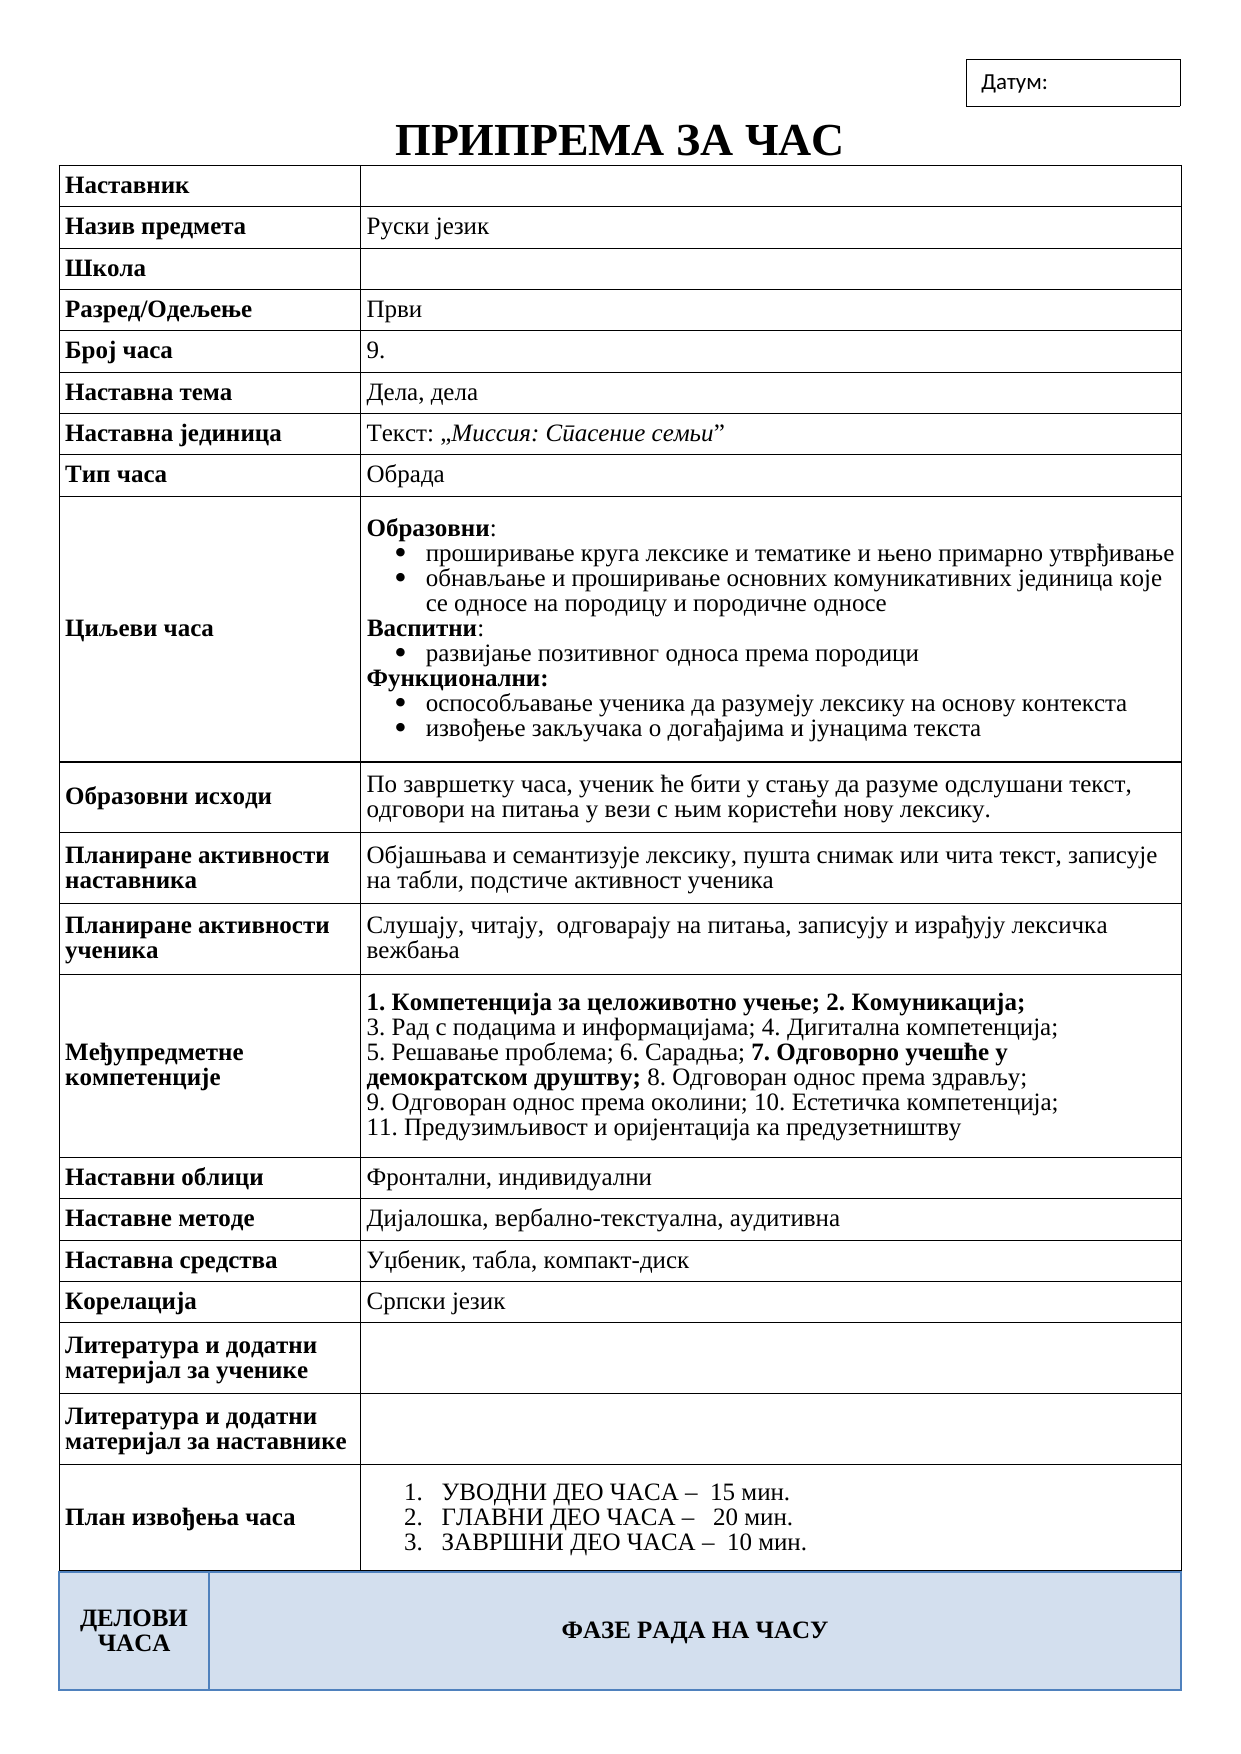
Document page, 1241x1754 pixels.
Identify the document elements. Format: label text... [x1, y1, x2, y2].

table_cell Први [361, 290, 1181, 330]
table_cell УВОДНИ ДЕО ЧАСА – 15 мин. ГЛАВНИ ДЕО ЧАСА – 20 мин. ЗАВРШНИ ДЕО ЧАСА – 10 мин. [361, 1465, 1181, 1570]
table_cell Планиране активности наставника [60, 833, 360, 903]
table_cell План извођења часа [60, 1465, 360, 1570]
table_cell По завршетку часа, ученик ће бити у стању да разуме одслушани текст, одговори на питања у вези с њим користећи нову лексику. [361, 763, 1181, 832]
table_cell Дела, дела [361, 373, 1181, 413]
table_cell Тип часа [60, 455, 360, 496]
table_cell Наставна тема [60, 373, 360, 413]
table_cell Наставне методе [60, 1199, 360, 1239]
table_header [361, 166, 1181, 206]
table_cell Објашњава и семантизује лексику, пушта снимак или чита текст, записује на табли, подстиче активност ученика [361, 833, 1181, 903]
table_cell Образовни: проширивање круга лексике и тематике и њено примарно утврђивање обнављање и проширивање основних комуникативних јединица које се односе на породицу и породичне односе Васпитни: развијање позитивног односа према породици Функционални: оспособљавање ученика да разумеју лексику на основу контекста извођење закључака о догађајима и јунацима текста [361, 497, 1181, 761]
table_cell Међупредметне компетенције [60, 975, 360, 1157]
table_cell Наставна јединица [60, 414, 360, 454]
table_cell 1. Компетенција за целоживотно учење; 2. Комуникација; 3. Рад с подацима и информацијама; 4. Дигитална компетенција; 5. Решавање проблема; 6. Сарадња; 7. Одговорно учешће у демократском друштву; 8. Одговоран однос према здрављу; 9. Одговоран однос према околини; 10. Естетичка компетенција; 11. Предузимљивост и оријентација ка предузетништву [361, 975, 1181, 1157]
table_cell Број часа [60, 331, 360, 372]
table_cell Фронтални, индивидуални [361, 1158, 1181, 1198]
table_cell [361, 1323, 1181, 1393]
table_cell Српски језик [361, 1282, 1181, 1322]
table_cell Наставни облици [60, 1158, 360, 1198]
table_cell Текст: „Миссия: Спасение семьи” [361, 414, 1181, 454]
table_cell [361, 249, 1181, 289]
table_cell Школа [60, 249, 360, 289]
table_cell Циљеви часа [60, 497, 360, 761]
table_cell Слушају, читају, одговарају на питања, записују и израђују лексичка вежбања [361, 904, 1181, 974]
table_cell Корелација [60, 1282, 360, 1322]
table_cell Руски језик [361, 207, 1181, 247]
table_cell Наставна средства [60, 1241, 360, 1281]
table_cell 9. [361, 331, 1181, 372]
text ПРИПРЕМА ЗА ЧАС [59, 112, 1181, 165]
table_cell Дијалошка, вербално-текстуална, аудитивна [361, 1199, 1181, 1239]
table_cell [361, 1394, 1181, 1464]
table_header Наставник [60, 166, 360, 206]
table_cell Литература и додатни материјал за ученике [60, 1323, 360, 1393]
table_cell Назив предмета [60, 207, 360, 247]
table_header ФАЗЕ РАДА НА ЧАСУ [210, 1573, 1180, 1689]
table_cell Уџбеник, табла, компакт-диск [361, 1241, 1181, 1281]
table_cell Обрада [361, 455, 1181, 496]
table_cell Литература и додатни материјал за наставнике [60, 1394, 360, 1464]
table_cell Разред/Одељење [60, 290, 360, 330]
table_cell Планиране активности ученика [60, 904, 360, 974]
table_header ДЕЛОВИ ЧАСА [60, 1573, 208, 1689]
table_cell Образовни исходи [60, 763, 360, 832]
